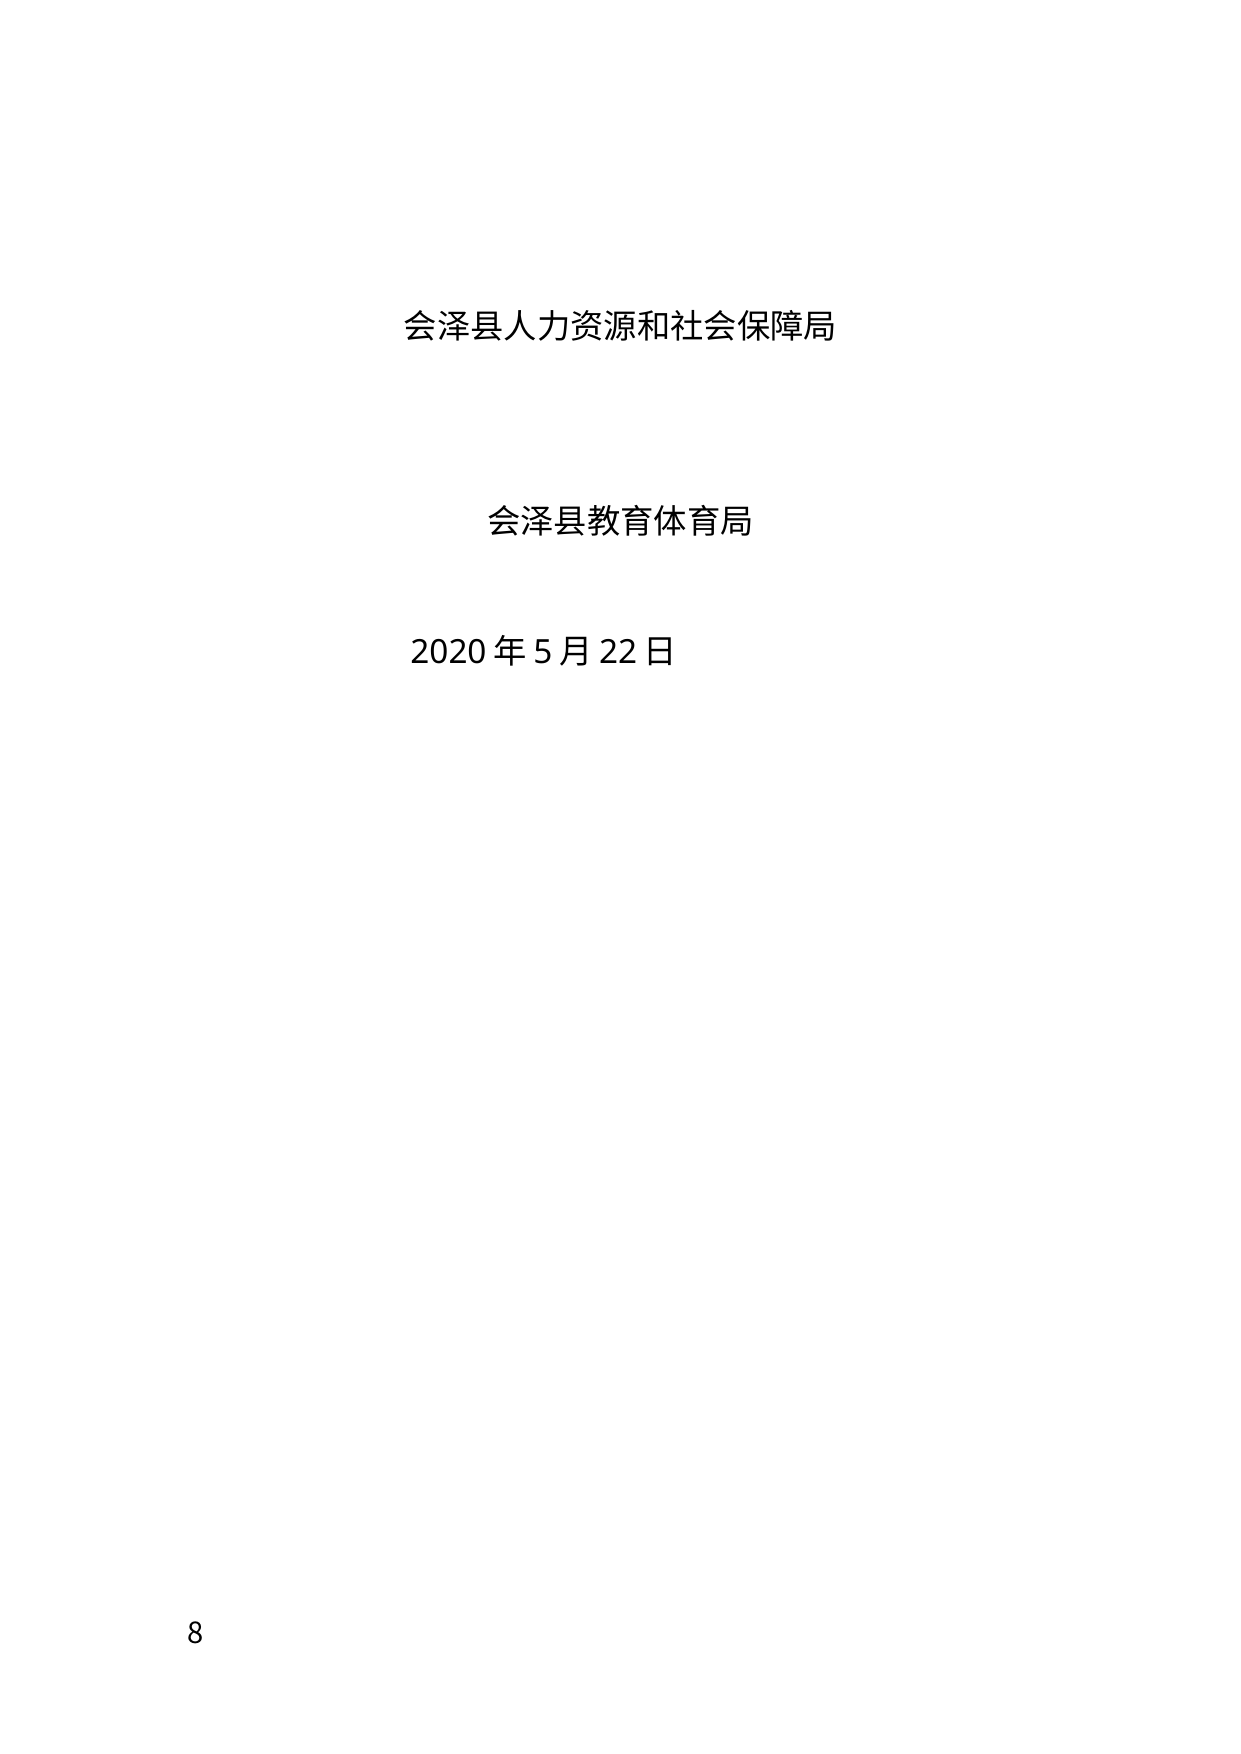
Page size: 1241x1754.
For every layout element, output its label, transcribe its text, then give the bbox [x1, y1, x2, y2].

text 会泽县人力资源和社会保障局 [187, 292, 1053, 357]
text 会泽县教育体育局 [187, 487, 1053, 552]
text 2020年5月22日 [187, 617, 1053, 682]
